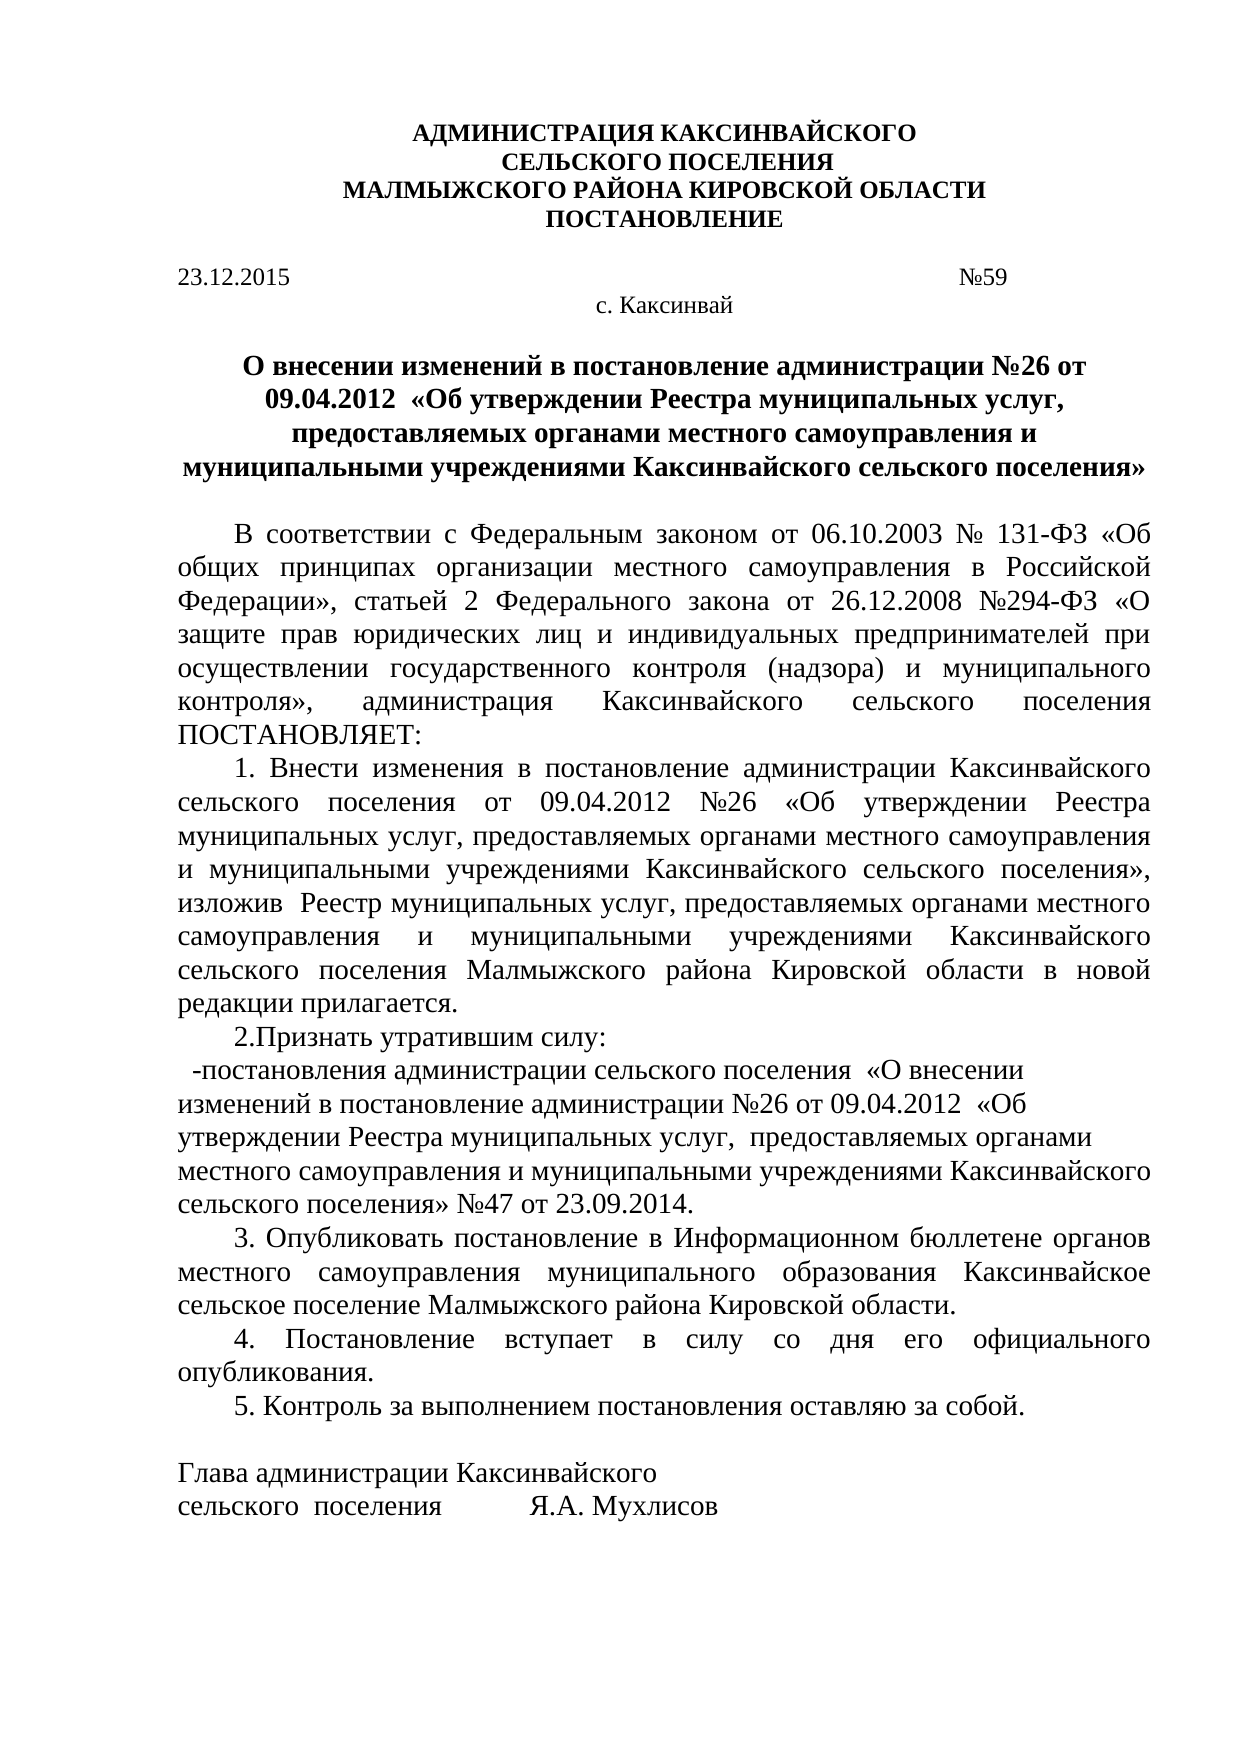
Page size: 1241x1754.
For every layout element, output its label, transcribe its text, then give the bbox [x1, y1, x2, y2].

text 23.12.2015 №59 [177, 262, 1152, 291]
text СЕЛЬСКОГО ПОСЕЛЕНИЯ [177, 147, 1152, 176]
text МАЛМЫЖСКОГО РАЙОНА КИРОВСКОЙ ОБЛАСТИ [177, 176, 1152, 204]
text 5. Контроль за выполнением постановления оставляю за собой. [177, 1388, 1152, 1421]
text предоставляемых органами местного самоуправления и муниципальными учреждениями Каксинвайского сельского поселения» [177, 415, 1152, 482]
text 4. Постановление вступает в силу со дня его официального опубликования. [177, 1321, 1152, 1388]
text -постановления администрации сельского поселения «О внесении изменений в постановление администрации №26 от 09.04.2012 «Об утверждении Реестра муниципальных услуг, предоставляемых органами местного самоуправления и муниципальными учреждениями Каксинвайского сельского поселения» №47 от 23.09.2014. [177, 1052, 1152, 1220]
text 2.Признать утратившим силу: [177, 1019, 1152, 1052]
text сельского поселения Я.А. Мухлисов [177, 1488, 1152, 1522]
text 1. Внести изменения в постановление администрации Каксинвайского сельского поселения от 09.04.2012 №26 «Об утверждении Реестра муниципальных услуг, предоставляемых органами местного самоуправления и муниципальными учреждениями Каксинвайского сельского поселения», изложив Реестр муниципальных услуг, предоставляемых органами местного самоуправления и муниципальными учреждениями Каксинвайского сельского поселения Малмыжского района Кировской области в новой редакции прилагается. [177, 751, 1152, 1019]
text АДМИНИСТРАЦИЯ КАКСИНВАЙСКОГО [177, 118, 1152, 147]
text О внесении изменений в постановление администрации №26 от 09.04.2012 «Об утверждении Реестра муниципальных услуг, [177, 348, 1152, 415]
text ПОСТАНОВЛЕНИЕ [177, 204, 1152, 233]
text Глава администрации Каксинвайского [177, 1455, 1152, 1488]
text с. Каксинвай [177, 291, 1152, 319]
text В соответствии с Федеральным законом от 06.10.2003 № 131-ФЗ «Об общих принципах организации местного самоуправления в Российской Федерации», статьей 2 Федерального закона от 26.12.2008 №294-ФЗ «О защите прав юридических лиц и индивидуальных предпринимателей при осуществлении государственного контроля (надзора) и муниципального контроля», администрация Каксинвайского сельского поселения ПОСТАНОВЛЯЕТ: [177, 516, 1152, 751]
text 3. Опубликовать постановление в Информационном бюллетене органов местного самоуправления муниципального образования Каксинвайское сельское поселение Малмыжского района Кировской области. [177, 1220, 1152, 1321]
